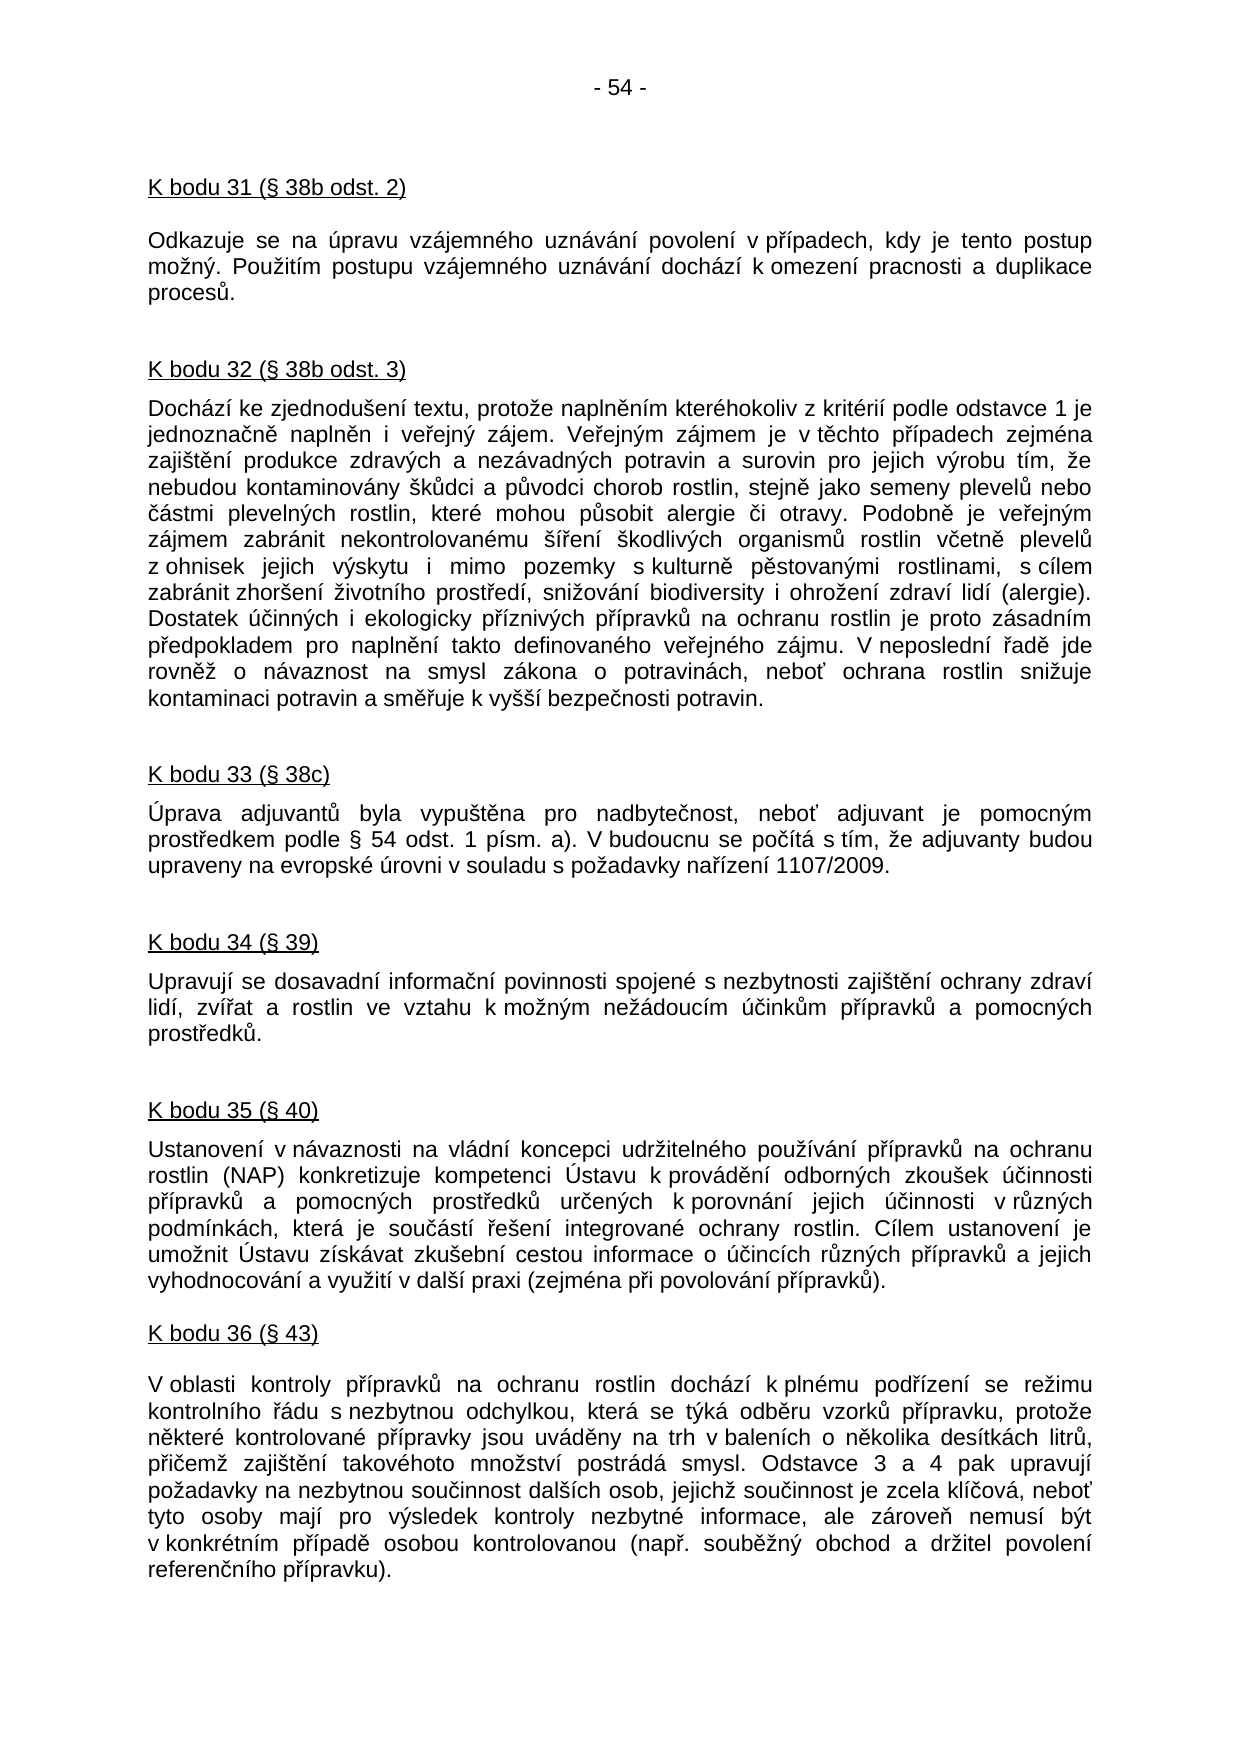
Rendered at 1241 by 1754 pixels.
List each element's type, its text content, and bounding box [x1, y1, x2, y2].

text Dochází ke zjednodušení textu, protože naplněním kteréhokoliv z kritérií podle odstavce 1 je jednoznačně naplněn i veřejný zájem. Veřejným zájmem je v těchto případech zejména zajištění produkce zdravých a nezávadných potravin a surovin pro jejich výrobu tím, že nebudou kontaminovány škůdci a původci chorob rostlin, stejně jako semeny plevelů nebo částmi plevelných rostlin, které mohou působit alergie či otravy. Podobně je veřejným zájmem zabránit nekontrolovanému šíření škodlivých organismů rostlin včetně plevelů z ohnisek jejich výskytu i mimo pozemky s kulturně pěstovanými rostlinami, s cílem zabránit zhoršení životního prostředí, snižování biodiversity i ohrožení zdraví lidí (alergie). Dostatek účinných i ekologicky příznivých přípravků na ochranu rostlin je proto zásadním předpokladem pro naplnění takto definovaného veřejného zájmu. V neposlední řadě jde rovněž o návaznost na smysl zákona o potravinách, neboť ochrana rostlin snižuje kontaminaci potravin a směřuje k vyšší bezpečnosti potravin. [148, 394, 1093, 711]
text Upravují se dosavadní informační povinnosti spojené s nezbytnosti zajištění ochrany zdraví lidí, zvířat a rostlin ve vztahu k možným nežádoucím účinkům přípravků a pomocných prostředků. [148, 968, 1093, 1047]
text K bodu 31 (§ 38b odst. 2) [148, 174, 1093, 200]
text Odkazuje se na úpravu vzájemného uznávání povolení v případech, kdy je tento postup možný. Použitím postupu vzájemného uznávání dochází k omezení pracnosti a duplikace procesů. [148, 227, 1093, 306]
list K bodu 32 (§ 38b odst. 3) [148, 356, 1093, 382]
text Ustanovení v návaznosti na vládní koncepci udržitelného používání přípravků na ochranu rostlin (NAP) konkretizuje kompetenci Ústavu k provádění odborných zkoušek účinnosti přípravků a pomocných prostředků určených k porovnání jejich účinnosti v různých podmínkách, která je součástí řešení integrované ochrany rostlin. Cílem ustanovení je umožnit Ústavu získávat zkušební cestou informace o účincích různých přípravků a jejich vyhodnocování a využití v další praxi (zejména při povolování přípravků). [148, 1136, 1093, 1294]
list K bodu 34 (§ 39) [148, 929, 1093, 955]
text V oblasti kontroly přípravků na ochranu rostlin dochází k plnému podřízení se režimu kontrolního řádu s nezbytnou odchylkou, která se týká odběru vzorků přípravku, protože některé kontrolované přípravky jsou uváděny na trh v baleních o několika desítkách litrů, přičemž zajištění takovéhoto množství postrádá smysl. Odstavce 3 a 4 pak upravují požadavky na nezbytnou součinnost dalších osob, jejichž součinnost je zcela klíčová, neboť tyto osoby mají pro výsledek kontroly nezbytné informace, ale zároveň nemusí být v konkrétním případě osobou kontrolovanou (např. souběžný obchod a držitel povolení referenčního přípravku). [148, 1371, 1093, 1582]
list K bodu 33 (§ 38c) [148, 761, 1093, 787]
text K bodu 36 (§ 43) [148, 1320, 1093, 1346]
text Úprava adjuvantů byla vypuštěna pro nadbytečnost, neboť adjuvant je pomocným prostředkem podle § 54 odst. 1 písm. a). V budoucnu se počítá s tím, že adjuvanty budou upraveny na evropské úrovni v souladu s požadavky nařízení 1107/2009. [148, 800, 1093, 879]
list K bodu 35 (§ 40) [148, 1097, 1093, 1123]
